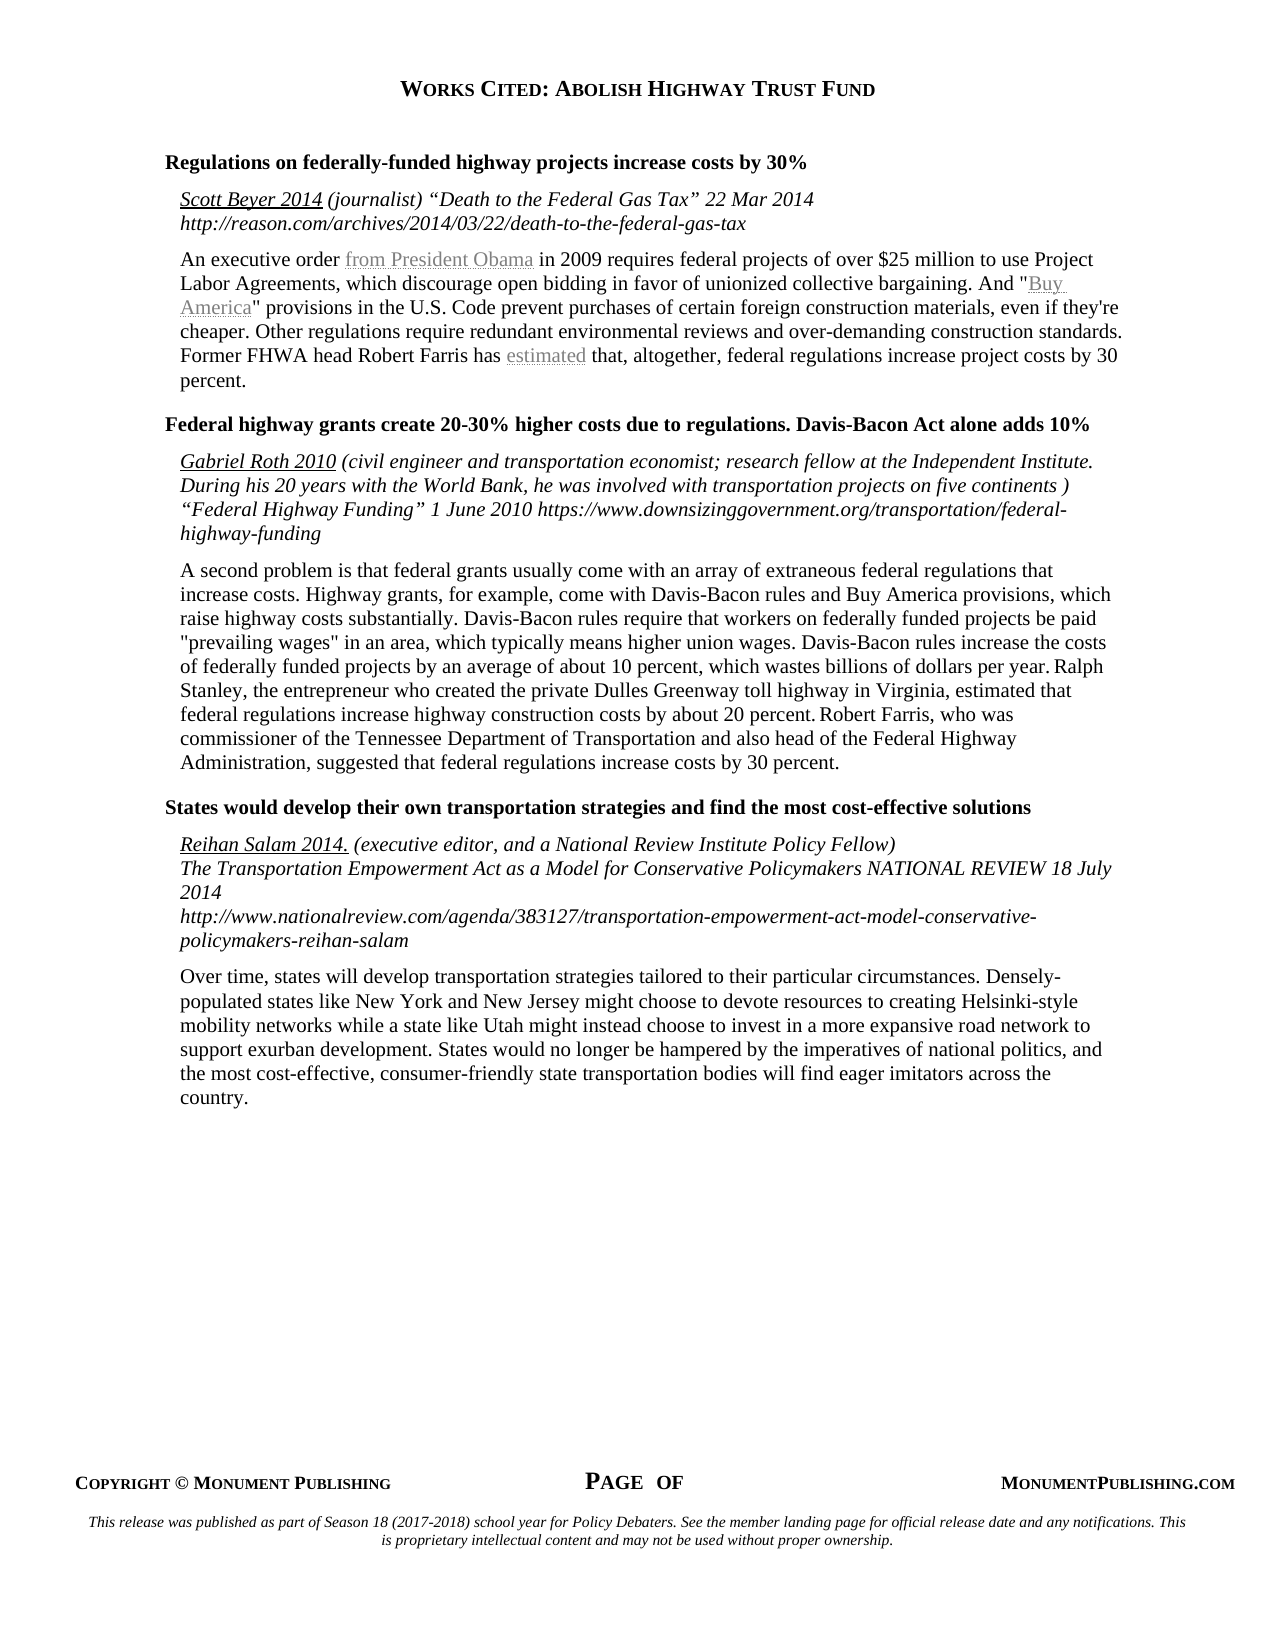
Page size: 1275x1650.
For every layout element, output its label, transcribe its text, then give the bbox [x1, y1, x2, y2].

text A second problem is that federal grants usually come with an array of extraneous federal regulations that increase costs. Highway grants, for example, come with Davis-Bacon rules and Buy America provisions, which raise highway costs substantially. Davis-Bacon rules require that workers on federally funded projects be paid "prevailing wages" in an area, which typically means higher union wages. Davis-Bacon rules increase the costs of federally funded projects by an average of about 10 percent, which wastes billions of dollars per year. Ralph Stanley, the entrepreneur who created the private Dulles Greenway toll highway in Virginia, estimated that federal regulations increase highway construction costs by about 20 percent. Robert Farris, who was commissioner of the Tennessee Department of Transportation and also head of the Federal Highway Administration, suggested that federal regulations increase costs by 30 percent. [180, 558, 1125, 774]
text States would develop their own transportation strategies and find the most cost-effective solutions [165, 795, 1125, 819]
text Federal highway grants create 20-30% higher costs due to regulations. Davis-Bacon Act alone adds 10% [165, 412, 1125, 436]
text Gabriel Roth 2010 (civil engineer and transportation economist; research fellow at the Independent Institute. During his 20 years with the World Bank, he was involved with transportation projects on five continents ) “Federal Highway Funding” 1 June 2010 https://www.downsizinggovernment.org/transportation/federal-highway-funding [180, 449, 1125, 545]
text Scott Beyer 2014 (journalist) “Death to the Federal Gas Tax” 22 Mar 2014 http://reason.com/archives/2014/03/22/death-to-the-federal-gas-tax [180, 187, 1125, 235]
text Reihan Salam 2014. (executive editor, and a National Review Institute Policy Fellow) The Transportation Empowerment Act as a Model for Conservative Policymakers NATIONAL REVIEW 18 July 2014 http://www.nationalreview.com/agenda/383127/transportation-empowerment-act-model-conservative-policymakers-reihan-salam [180, 832, 1125, 952]
text Regulations on federally-funded highway projects increase costs by 30% [165, 150, 1125, 174]
text An executive order from President Obama in 2009 requires federal projects of over $25 million to use Project Labor Agreements, which discourage open bidding in favor of unionized collective bargaining. And "Buy America" provisions in the U.S. Code prevent purchases of certain foreign construction materials, even if they're cheaper. Other regulations require redundant environmental reviews and over-demanding construction standards. Former FHWA head Robert Farris has estimated that, altogether, federal regulations increase project costs by 30 percent. [180, 247, 1125, 392]
text Over time, states will develop transportation strategies tailored to their particular circumstances. Densely-populated states like New York and New Jersey might choose to devote resources to creating Helsinki-style mobility networks while a state like Utah might instead choose to invest in a more expansive road network to support exurban development. States would no longer be hampered by the imperatives of national politics, and the most cost-effective, consumer-friendly state transportation bodies will find eager imitators across the country. [180, 964, 1125, 1109]
